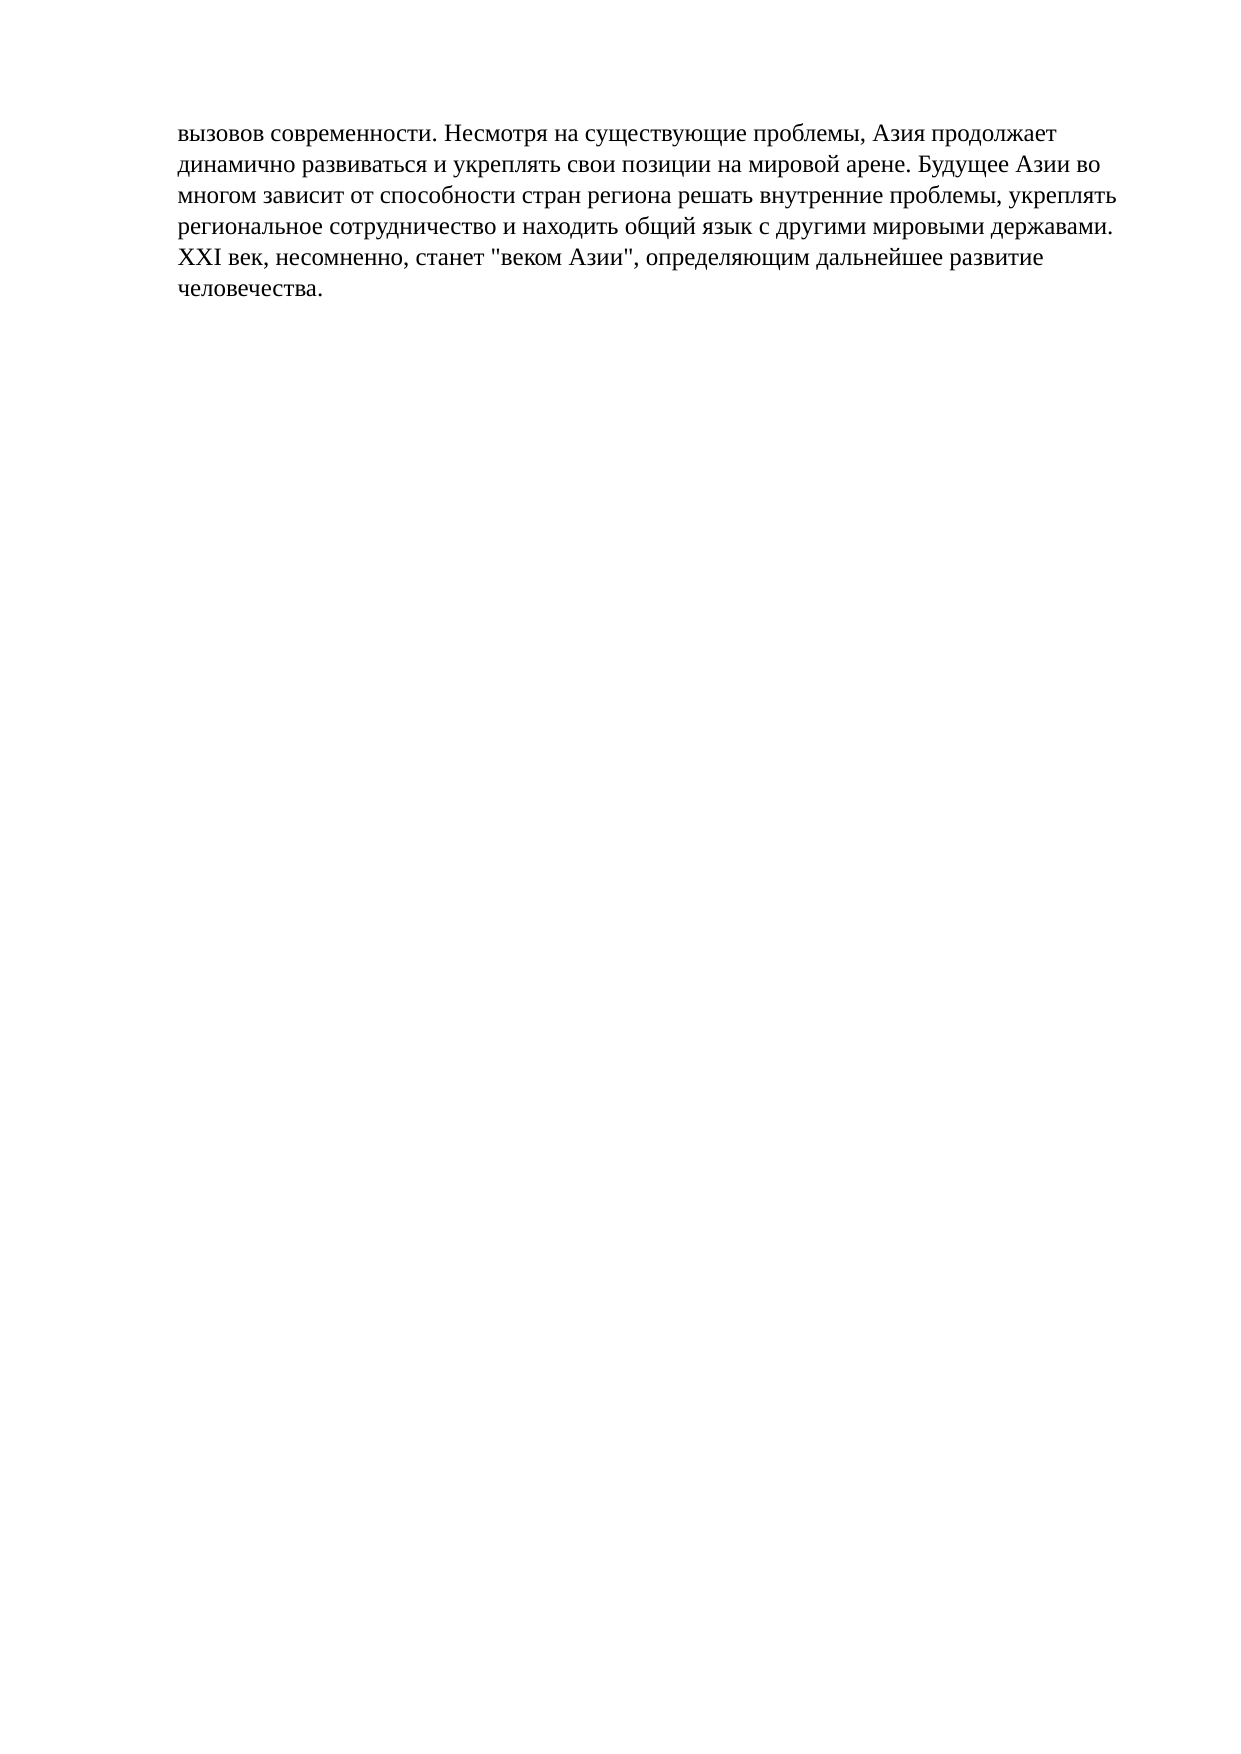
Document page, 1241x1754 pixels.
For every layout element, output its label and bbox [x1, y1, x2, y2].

text [177, 118, 1152, 302]
